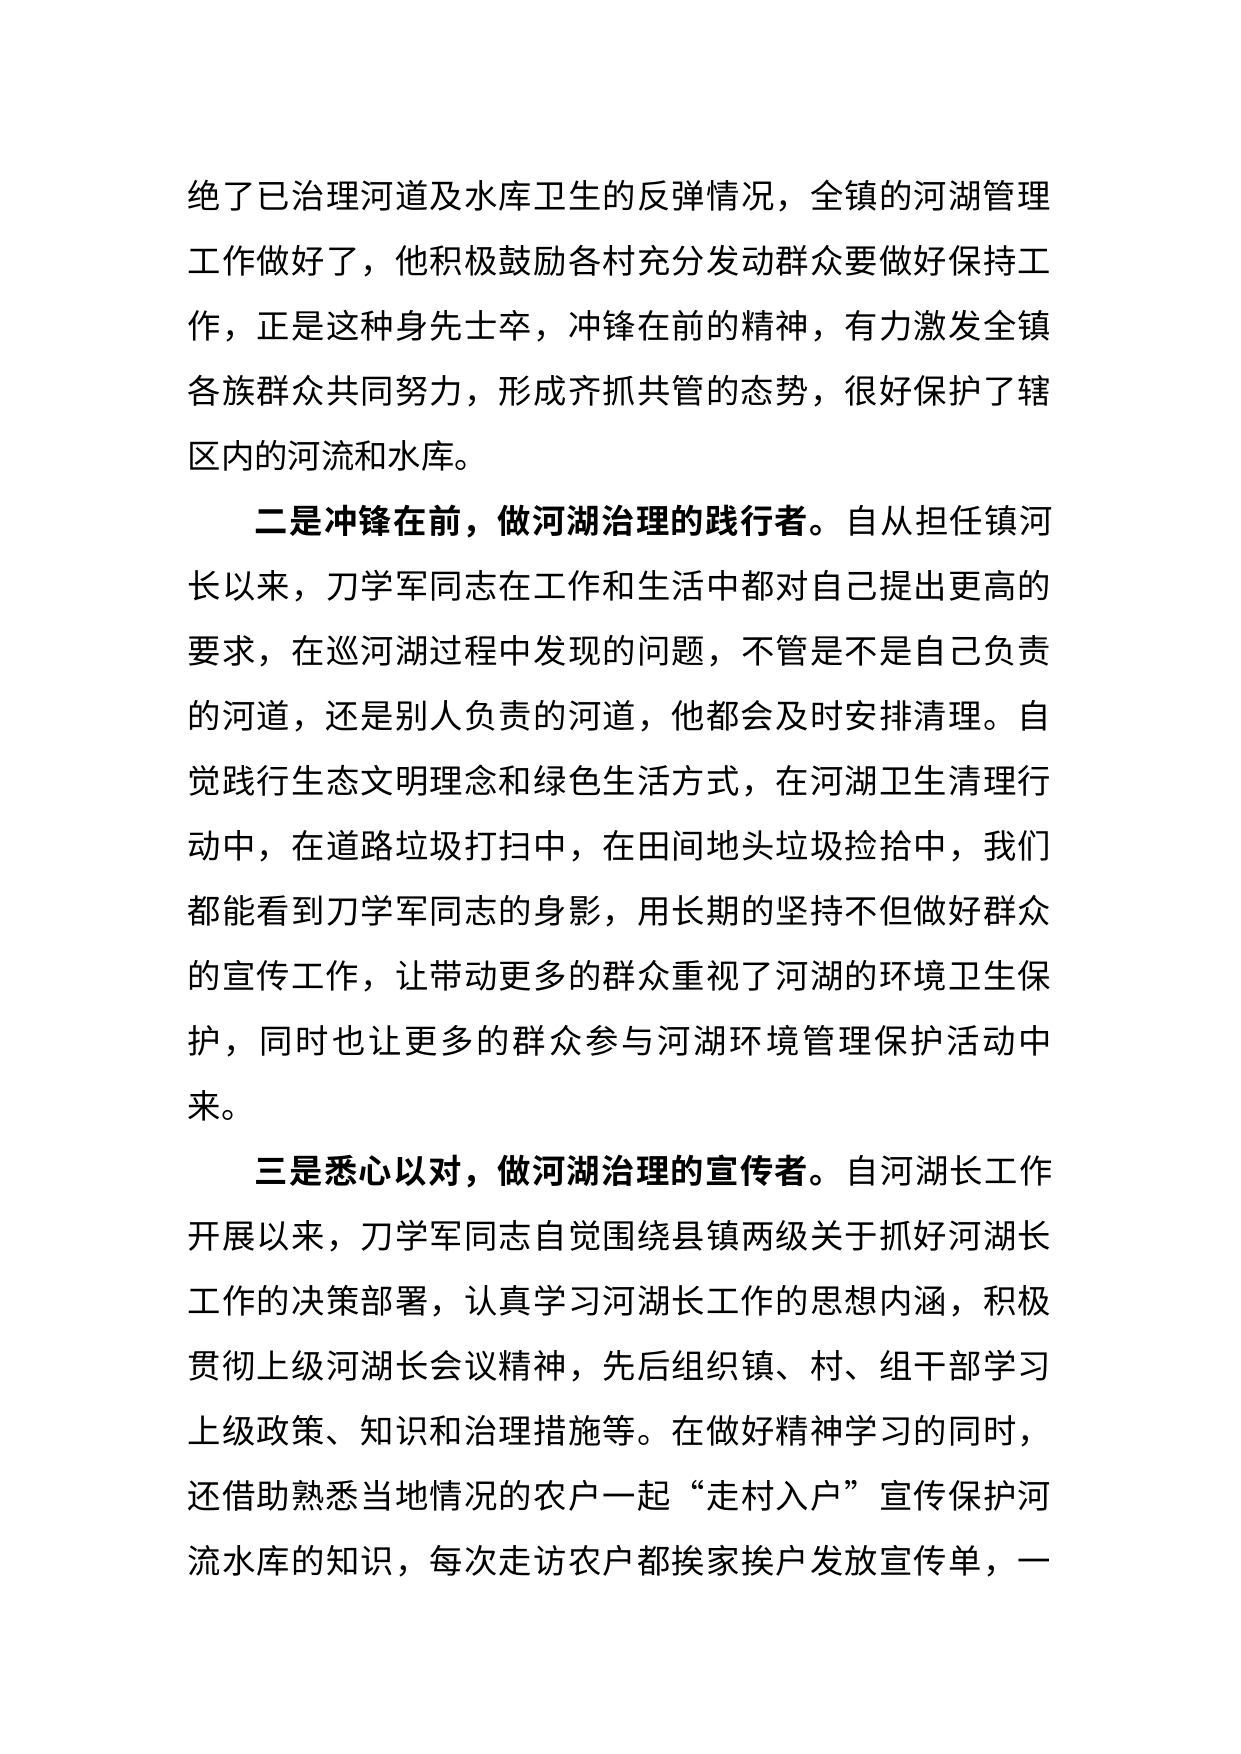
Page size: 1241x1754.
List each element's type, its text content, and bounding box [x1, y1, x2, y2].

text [187, 1137, 1053, 1592]
text 二是冲锋在前，做河湖治理的践行者。自从担任镇河长以来，刀学军同志在工作和生活中都对自己提出更高的要求，在巡河湖过程中发现的问题，不管是不是自己负责的河道，还是别人负责的河道，他都会及时安排清理。自觉践行生态文明理念和绿色生活方式，在河湖卫生清理行动中，在道路垃圾打扫中，在田间地头垃圾捡拾中，我们都能看到刀学军同志的身影，用长期的坚持不但做好群众的宣传工作，让带动更多的群众重视了河湖的环境卫生保护，同时也让更多的群众参与河湖环境管理保护活动中来。 [187, 487, 1053, 1137]
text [187, 162, 1053, 487]
